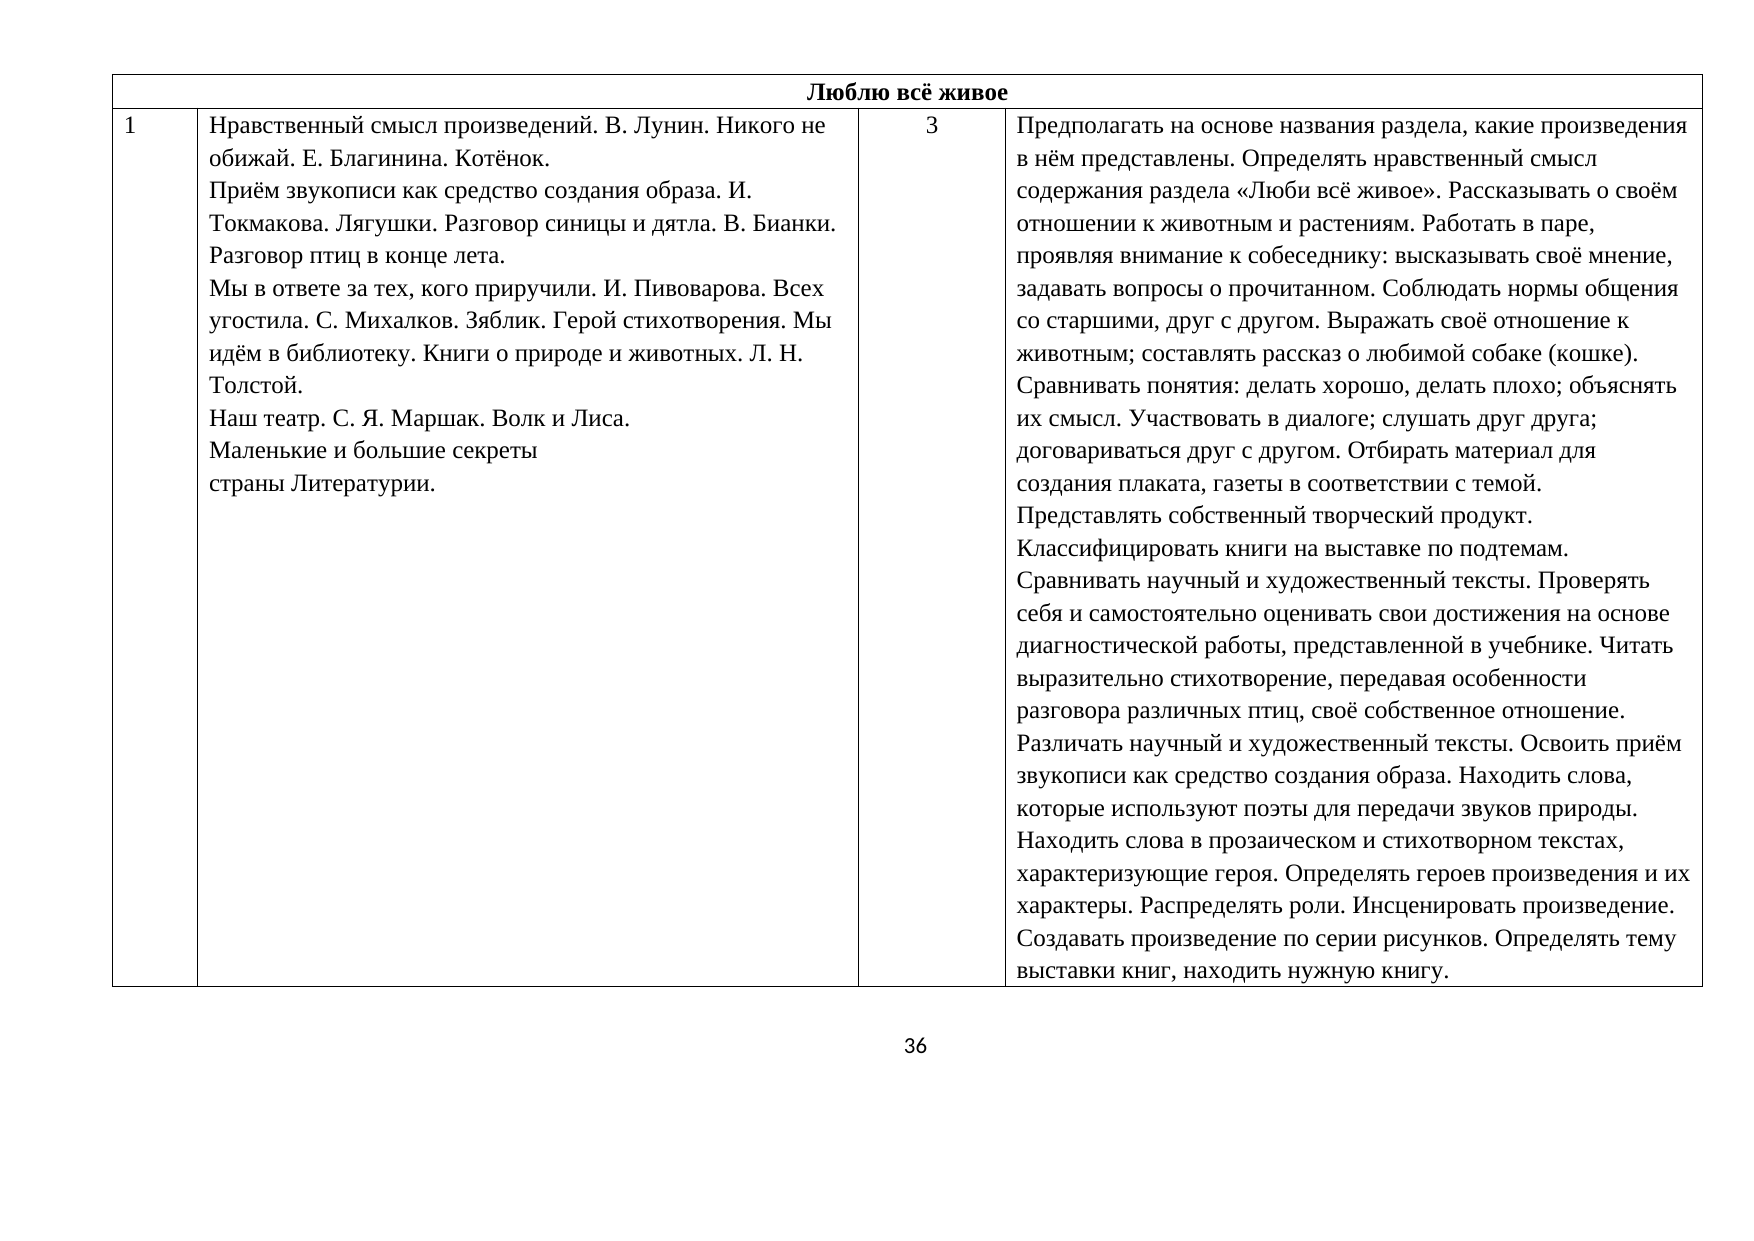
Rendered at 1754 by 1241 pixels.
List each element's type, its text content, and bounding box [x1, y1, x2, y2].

table_cell Нравственный смысл произведений. В. Лунин. Никого не обижай. Е. Благинина. Котёнок. Приём звукописи как средство создания образа. И. Токмакова. Лягушки. Разговор синицы и дятла. В. Бианки. Разговор птиц в конце лета. Мы в ответе за тех, кого приручили. И. Пивоварова. Всех угостила. С. Михалков. Зяблик. Герой стихотворения. Мы идём в библиотеку. Книги о природе и животных. Л. Н. Толстой. Наш театр. С. Я. Маршак. Волк и Лиса. Маленькие и большие секреты страны Литературии. [198, 109, 858, 986]
table_cell 3 [859, 109, 1005, 986]
table_cell Предполагать на основе названия раздела, какие произведения в нём представлены. Определять нравственный смысл содержания раздела «Люби всё живое». Рассказывать о своём отношении к животным и растениям. Работать в паре, проявляя внимание к собеседнику: высказывать своё мнение, задавать вопросы о прочитанном. Соблюдать нормы общения со старшими, друг с другом. Выражать своё отношение к животным; составлять рассказ о любимой собаке (кошке). Сравнивать понятия: делать хорошо, делать плохо; объяснять их смысл. Участвовать в диалоге; слушать друг друга; договариваться друг с другом. Отбирать материал для создания плаката, газеты в соответствии с темой. Представлять собственный творческий продукт. Классифицировать книги на выставке по подтемам. Сравнивать научный и художественный тексты. Проверять себя и самостоятельно оценивать свои достижения на основе диагностической работы, представленной в учебнике. Читать выразительно стихотворение, передавая особенности разговора различных птиц, своё собственное отношение. Различать научный и художественный тексты. Освоить приём звукописи как средство создания образа. Находить слова, которые используют поэты для передачи звуков природы. Находить слова в прозаическом и стихотворном текстах, характеризующие героя. Определять героев произведения и их характеры. Распределять роли. Инсценировать произведение. Создавать произведение по серии рисунков. Определять тему выставки книг, находить нужную книгу. [1006, 109, 1702, 986]
table_cell Люблю всё живое [113, 75, 1702, 107]
table_cell 1 [113, 109, 197, 986]
